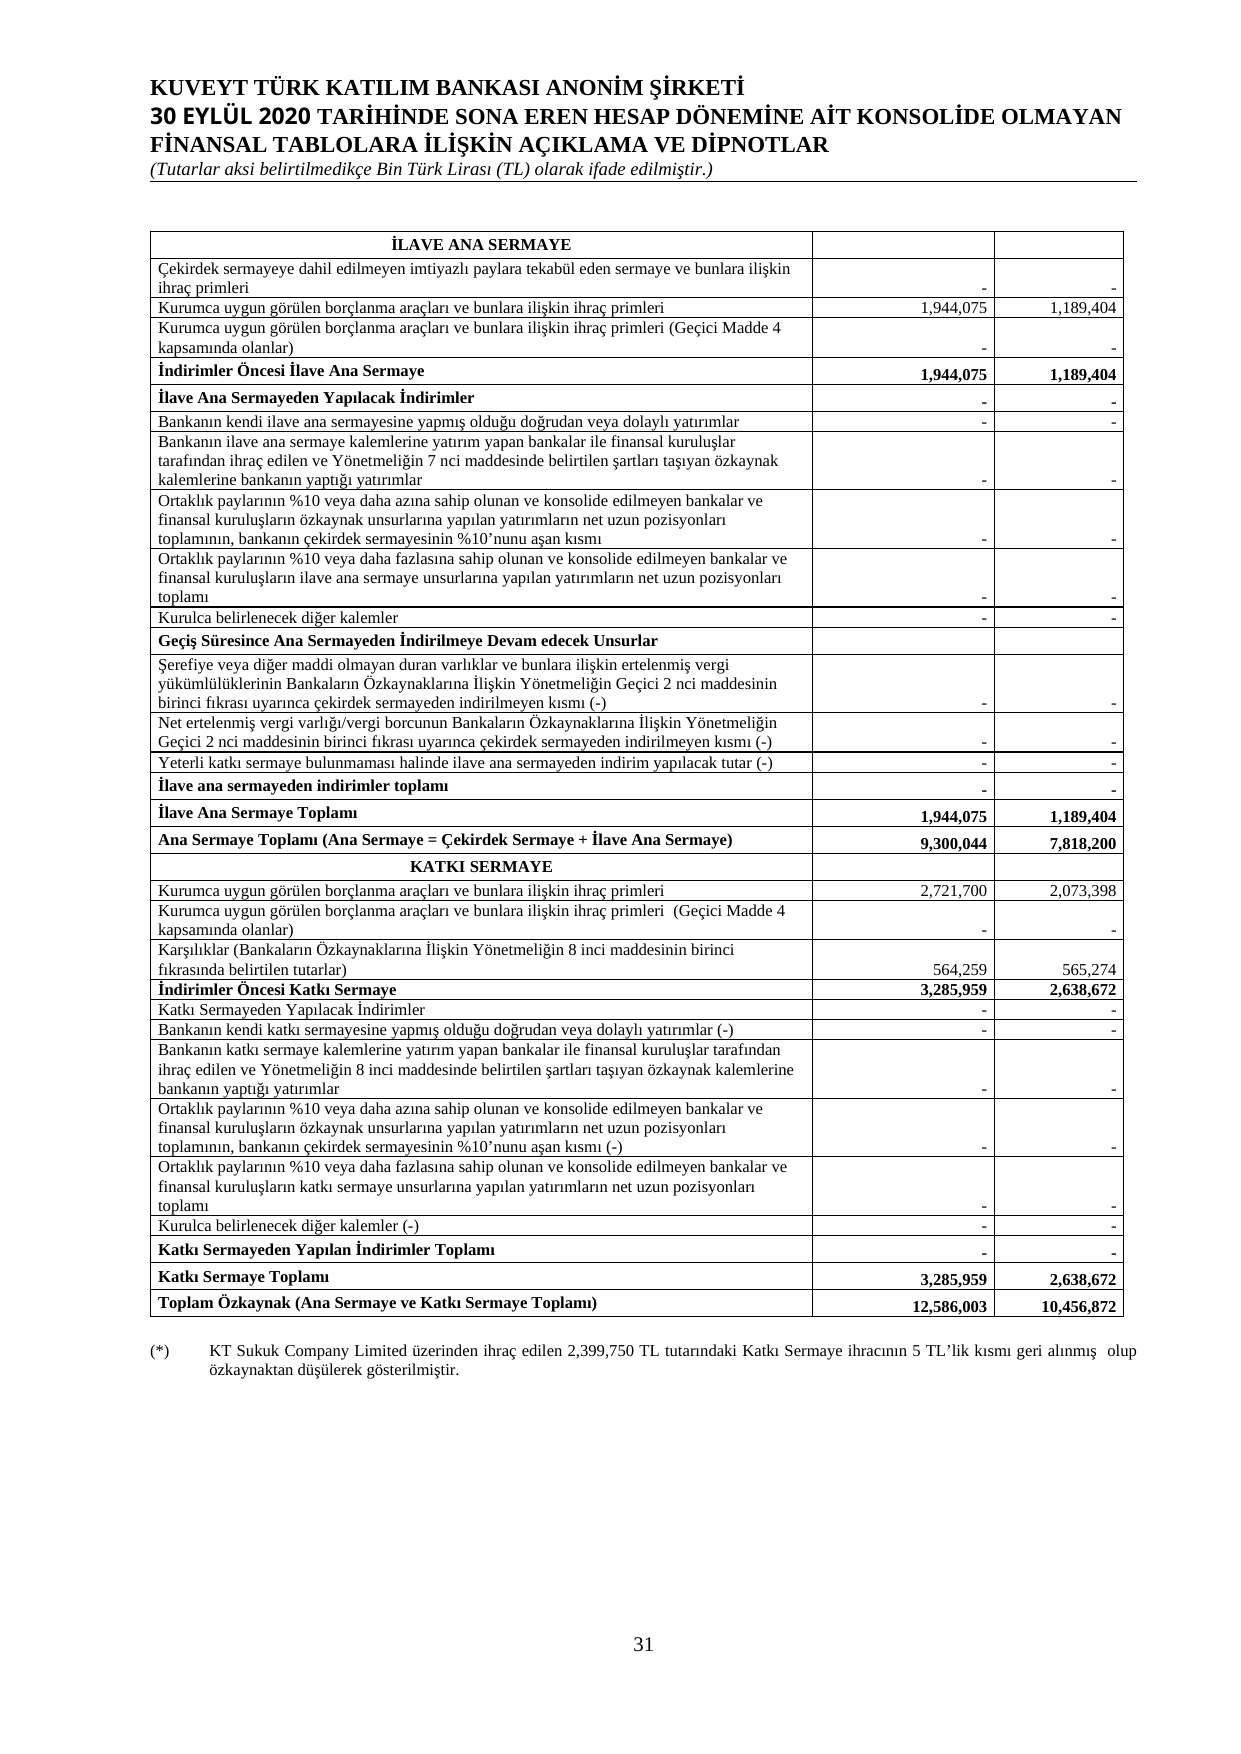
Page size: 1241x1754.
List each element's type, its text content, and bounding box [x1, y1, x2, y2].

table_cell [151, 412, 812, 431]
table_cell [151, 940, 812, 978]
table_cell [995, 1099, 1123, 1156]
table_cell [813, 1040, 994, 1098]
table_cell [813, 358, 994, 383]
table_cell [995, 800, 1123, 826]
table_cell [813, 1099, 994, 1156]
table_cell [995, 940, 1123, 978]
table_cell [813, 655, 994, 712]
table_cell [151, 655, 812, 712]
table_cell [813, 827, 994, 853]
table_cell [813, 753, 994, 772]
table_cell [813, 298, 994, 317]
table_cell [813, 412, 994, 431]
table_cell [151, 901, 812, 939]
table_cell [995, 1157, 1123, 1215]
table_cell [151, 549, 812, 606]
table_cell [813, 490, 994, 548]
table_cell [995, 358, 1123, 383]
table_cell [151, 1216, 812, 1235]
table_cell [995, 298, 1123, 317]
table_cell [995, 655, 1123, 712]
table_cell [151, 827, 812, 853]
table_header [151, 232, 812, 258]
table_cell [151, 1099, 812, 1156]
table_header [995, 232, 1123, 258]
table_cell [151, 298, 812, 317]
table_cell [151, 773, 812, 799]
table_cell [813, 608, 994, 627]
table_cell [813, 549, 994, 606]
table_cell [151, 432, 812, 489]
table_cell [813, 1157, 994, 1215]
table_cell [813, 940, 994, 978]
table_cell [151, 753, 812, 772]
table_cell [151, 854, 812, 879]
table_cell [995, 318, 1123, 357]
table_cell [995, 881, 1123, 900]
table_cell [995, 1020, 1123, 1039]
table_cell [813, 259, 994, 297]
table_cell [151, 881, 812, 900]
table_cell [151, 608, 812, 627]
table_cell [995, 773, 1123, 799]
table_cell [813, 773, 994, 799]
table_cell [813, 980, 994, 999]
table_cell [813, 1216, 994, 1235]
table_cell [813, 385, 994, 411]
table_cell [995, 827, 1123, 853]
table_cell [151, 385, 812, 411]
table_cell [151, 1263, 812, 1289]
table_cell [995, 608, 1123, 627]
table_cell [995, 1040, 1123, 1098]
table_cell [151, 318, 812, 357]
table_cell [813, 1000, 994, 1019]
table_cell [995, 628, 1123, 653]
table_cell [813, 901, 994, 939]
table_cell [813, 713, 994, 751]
text (*) KT Sukuk Company Limited üzerinden ihraç edilen 2,399,750 TL tutarındaki Katkı Sermaye ihracının 5 TL’lik kısmı geri alınmış olup özkaynaktan düşülerek gösterilmiştir. [150, 1341, 1139, 1379]
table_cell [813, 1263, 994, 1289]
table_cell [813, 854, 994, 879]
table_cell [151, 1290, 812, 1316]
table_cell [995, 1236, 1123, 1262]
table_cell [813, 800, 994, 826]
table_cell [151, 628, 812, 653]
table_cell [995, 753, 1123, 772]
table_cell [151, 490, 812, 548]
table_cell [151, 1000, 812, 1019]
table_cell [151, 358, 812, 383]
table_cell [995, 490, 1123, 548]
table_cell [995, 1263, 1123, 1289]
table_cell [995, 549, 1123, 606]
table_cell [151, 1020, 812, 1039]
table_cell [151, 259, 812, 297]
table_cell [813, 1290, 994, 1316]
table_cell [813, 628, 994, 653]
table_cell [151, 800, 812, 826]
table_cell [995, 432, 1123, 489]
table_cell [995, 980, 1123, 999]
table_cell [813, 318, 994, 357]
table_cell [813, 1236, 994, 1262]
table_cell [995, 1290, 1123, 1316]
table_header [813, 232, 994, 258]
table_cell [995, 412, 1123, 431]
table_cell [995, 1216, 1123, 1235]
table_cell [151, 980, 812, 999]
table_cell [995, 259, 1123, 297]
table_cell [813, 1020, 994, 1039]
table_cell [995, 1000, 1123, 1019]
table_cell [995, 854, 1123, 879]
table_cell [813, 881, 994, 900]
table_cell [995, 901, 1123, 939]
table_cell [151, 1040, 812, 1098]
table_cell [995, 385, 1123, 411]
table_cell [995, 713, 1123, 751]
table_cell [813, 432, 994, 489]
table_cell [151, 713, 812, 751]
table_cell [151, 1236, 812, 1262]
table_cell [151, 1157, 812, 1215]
